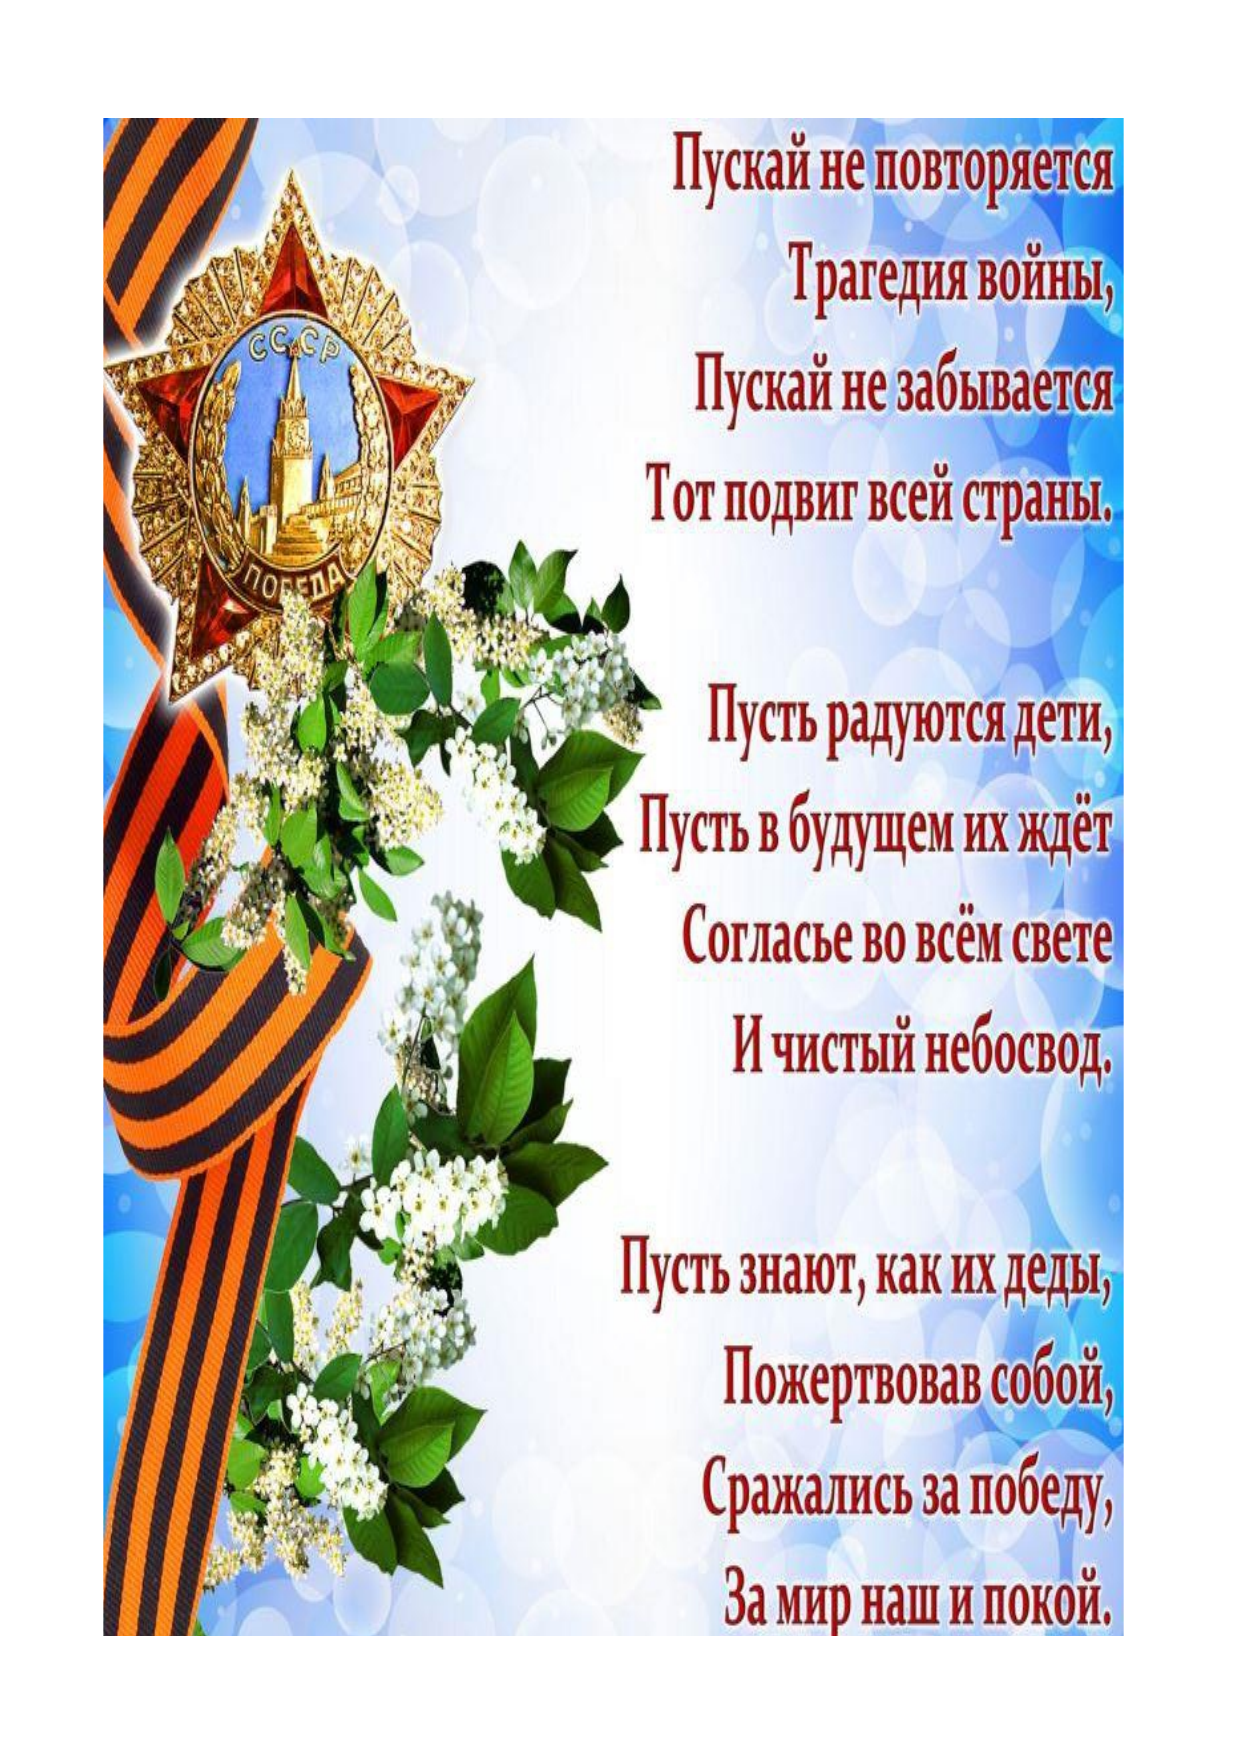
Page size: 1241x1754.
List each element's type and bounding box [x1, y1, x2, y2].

picture [103, 118, 1124, 1636]
